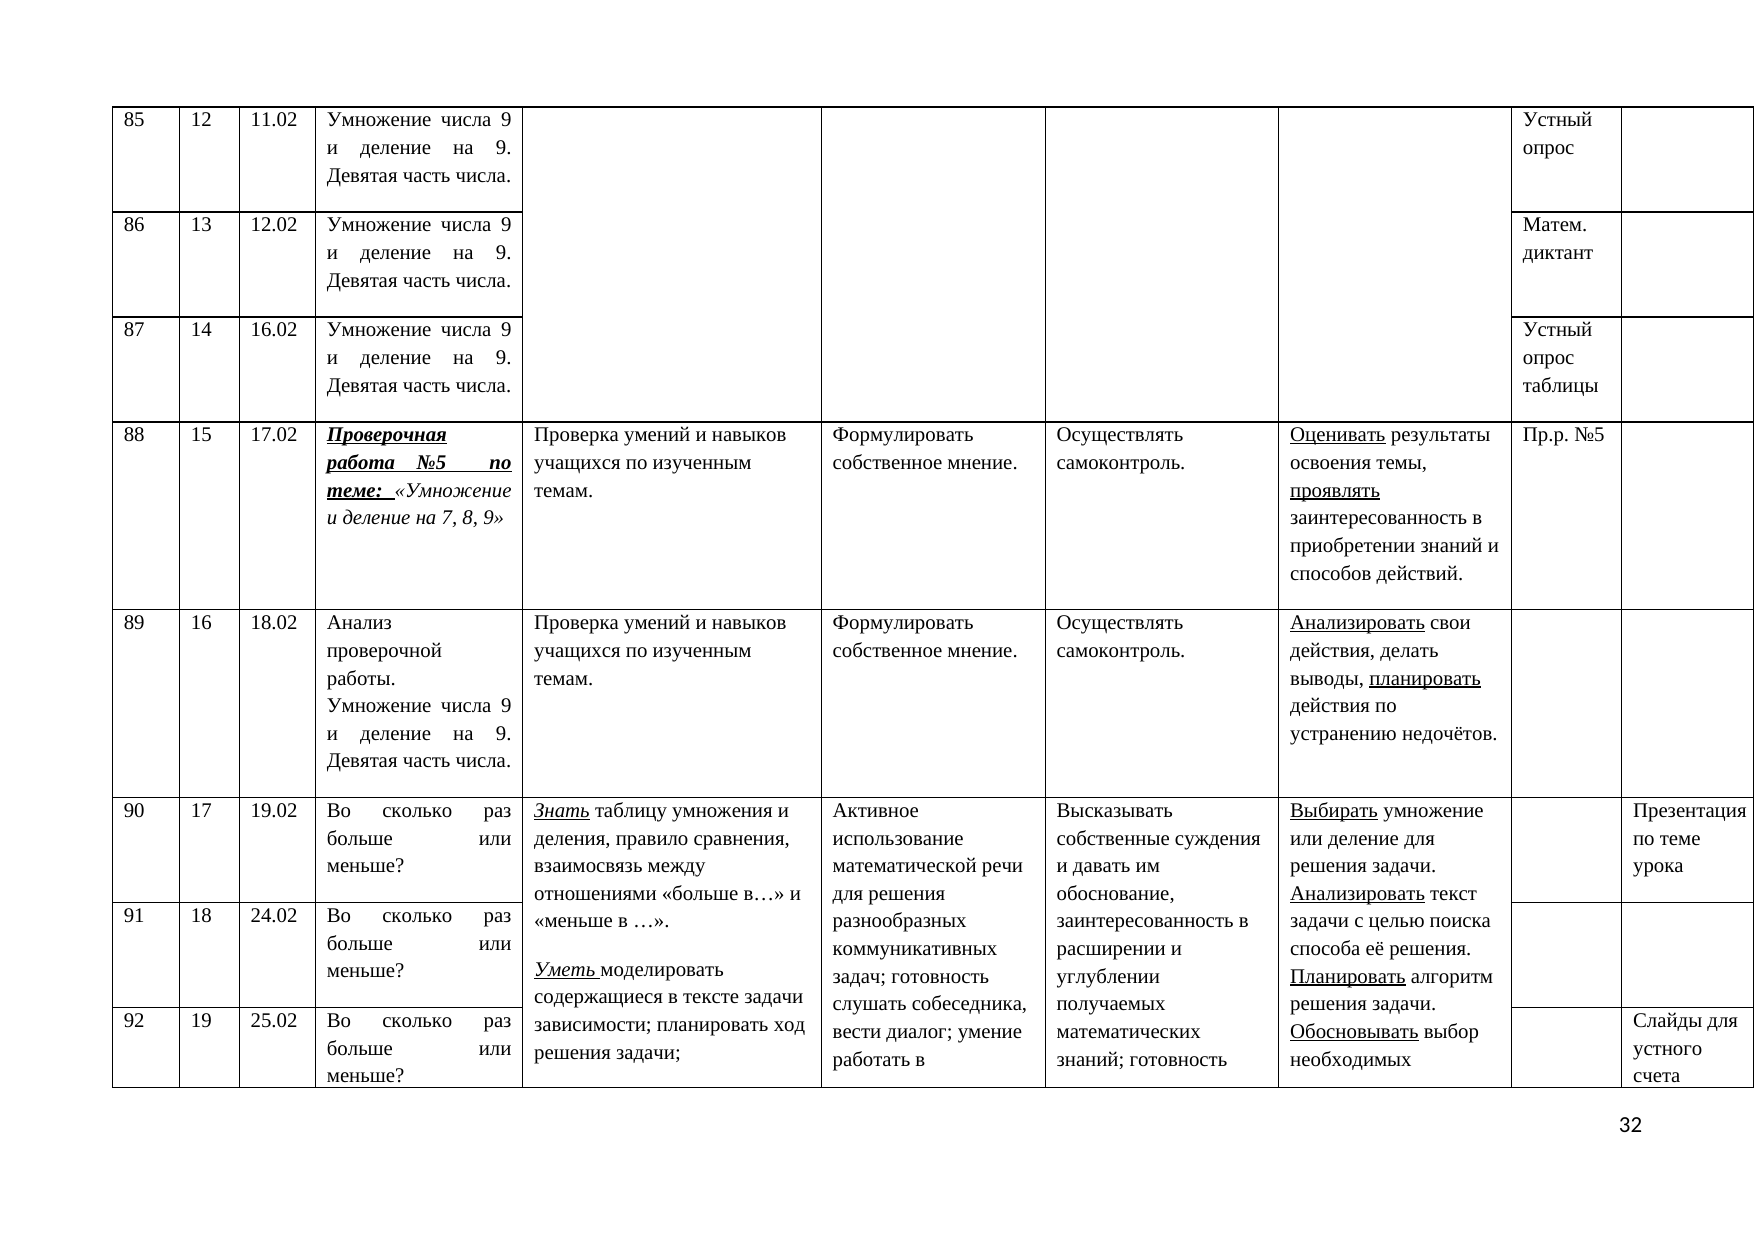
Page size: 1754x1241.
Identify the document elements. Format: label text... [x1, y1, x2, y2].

table_cell Анализировать свои действия, делать выводы, планировать действия по устранению недочётов. [1279, 610, 1511, 797]
table_cell [1622, 610, 1753, 797]
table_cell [316, 108, 522, 211]
table_cell Во сколько раз больше или меньше? [316, 903, 522, 1007]
table_cell [1512, 1008, 1621, 1087]
table_cell [1512, 798, 1621, 902]
table_cell 92 [113, 1008, 179, 1087]
table_cell Во сколько раз больше или меньше? [316, 798, 522, 902]
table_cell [316, 1008, 522, 1087]
table_cell 18.02 [240, 610, 315, 797]
table_cell Устный опрос таблицы [1512, 318, 1621, 421]
table_cell Выбирать умножение или деление для решения задачи. Анализировать текст задачи с целью поиска способа её решения. Планировать алгоритм решения задачи. Обосновывать выбор необходимых арифметических действий для решения задачи. Оценивать готовое решение (верно, неверно). Сравнивать предложенные варианты решения задачи с целью выявления рационального способа. Анализировать тексты и решения задач, указывать их сходства и различия. Конструировать тексты несложных задач. [1279, 798, 1511, 1087]
table_cell Презентация по теме урока [1622, 798, 1753, 902]
table_cell 15 [180, 423, 239, 609]
table_cell 13 [180, 213, 239, 316]
table_cell Знать таблицу умножения и деления, правило сравнения, взаимосвязь между отношениями «больше в…» и «меньше в …». Уметь моделировать содержащиеся в тексте задачи зависимости; планировать ход решения задачи; анализировать текст задачи с целью выбора необходимых арифметических действий для её решения. Проверка умений и навыков учащихся по изученным темам [523, 798, 821, 1087]
table_cell Формулировать собственное мнение. [822, 423, 1045, 609]
table_cell [1622, 108, 1753, 211]
table_cell 88 [113, 423, 179, 609]
table_cell [1622, 423, 1753, 609]
table_cell 12 [180, 108, 239, 211]
table_cell 16.02 [240, 318, 315, 421]
table_cell 12.02 [240, 213, 315, 316]
table_cell 14 [180, 318, 239, 421]
table_cell 87 [113, 318, 179, 421]
table_cell Проверочная работа №5 по теме: «Умножение и деление на 7, 8, 9» [316, 423, 522, 609]
table_cell Осуществлять самоконтроль. [1046, 610, 1278, 797]
table_cell Матем. диктант [1512, 213, 1621, 316]
table_cell 86 [113, 213, 179, 316]
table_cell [316, 213, 522, 316]
table_cell Слайды для устного счета [1622, 1008, 1753, 1087]
table_cell Оценивать результаты освоения темы, проявлять заинтересованность в приобретении знаний и способов действий. [1279, 423, 1511, 609]
table_cell Умножение числа 9 и деление на 9. Девятая часть числа. [316, 318, 522, 421]
table_cell Проверка умений и навыков учащихся по изученным темам. [523, 423, 821, 609]
table_cell 19.02 [240, 798, 315, 902]
table_cell [1622, 318, 1753, 421]
table_cell [1622, 213, 1753, 316]
table_cell Пр.р. №5 [1512, 423, 1621, 609]
table_cell 16 [180, 610, 239, 797]
table_cell 19 [180, 1008, 239, 1087]
table_cell 17 [180, 798, 239, 902]
table_cell 25.02 [240, 1008, 315, 1087]
table_cell [1622, 903, 1753, 1007]
table_cell 85 [113, 108, 179, 211]
table_cell [1512, 610, 1621, 797]
table_cell [1512, 903, 1621, 1007]
table_cell Проверка умений и навыков учащихся по изученным темам. [523, 610, 821, 797]
table_cell 89 [113, 610, 179, 797]
table_cell Анализ проверочной работы. Умножение числа 9 и деление на 9. Девятая часть числа. [316, 610, 522, 797]
table_cell Формулировать собственное мнение. [822, 610, 1045, 797]
table_cell 11.02 [240, 108, 315, 211]
table_cell Устный опрос [1512, 108, 1621, 211]
table_cell 24.02 [240, 903, 315, 1007]
table_cell 18 [180, 903, 239, 1007]
table_cell 90 [113, 798, 179, 902]
table_cell 17.02 [240, 423, 315, 609]
table_cell Высказывать собственные суждения и давать им обоснование, заинтересованность в расширении и углублении получаемых математических знаний; готовность использовать получаемую математическую подготовку в учебной деятельности и при решении практических задач, возникающих в повседневной жизни. Достигать положительных результатов труда, осуществлять самоконтроль. [1046, 798, 1278, 1087]
table_cell Активное использование математической речи для решения разнообразных коммуникативных задач; готовность слушать собеседника, вести диалог; умение работать в информационной среде. Удерживать внимание при решении учебной задачи. [822, 798, 1045, 1087]
table_cell Осуществлять самоконтроль. [1046, 423, 1278, 609]
table_cell 91 [113, 903, 179, 1007]
